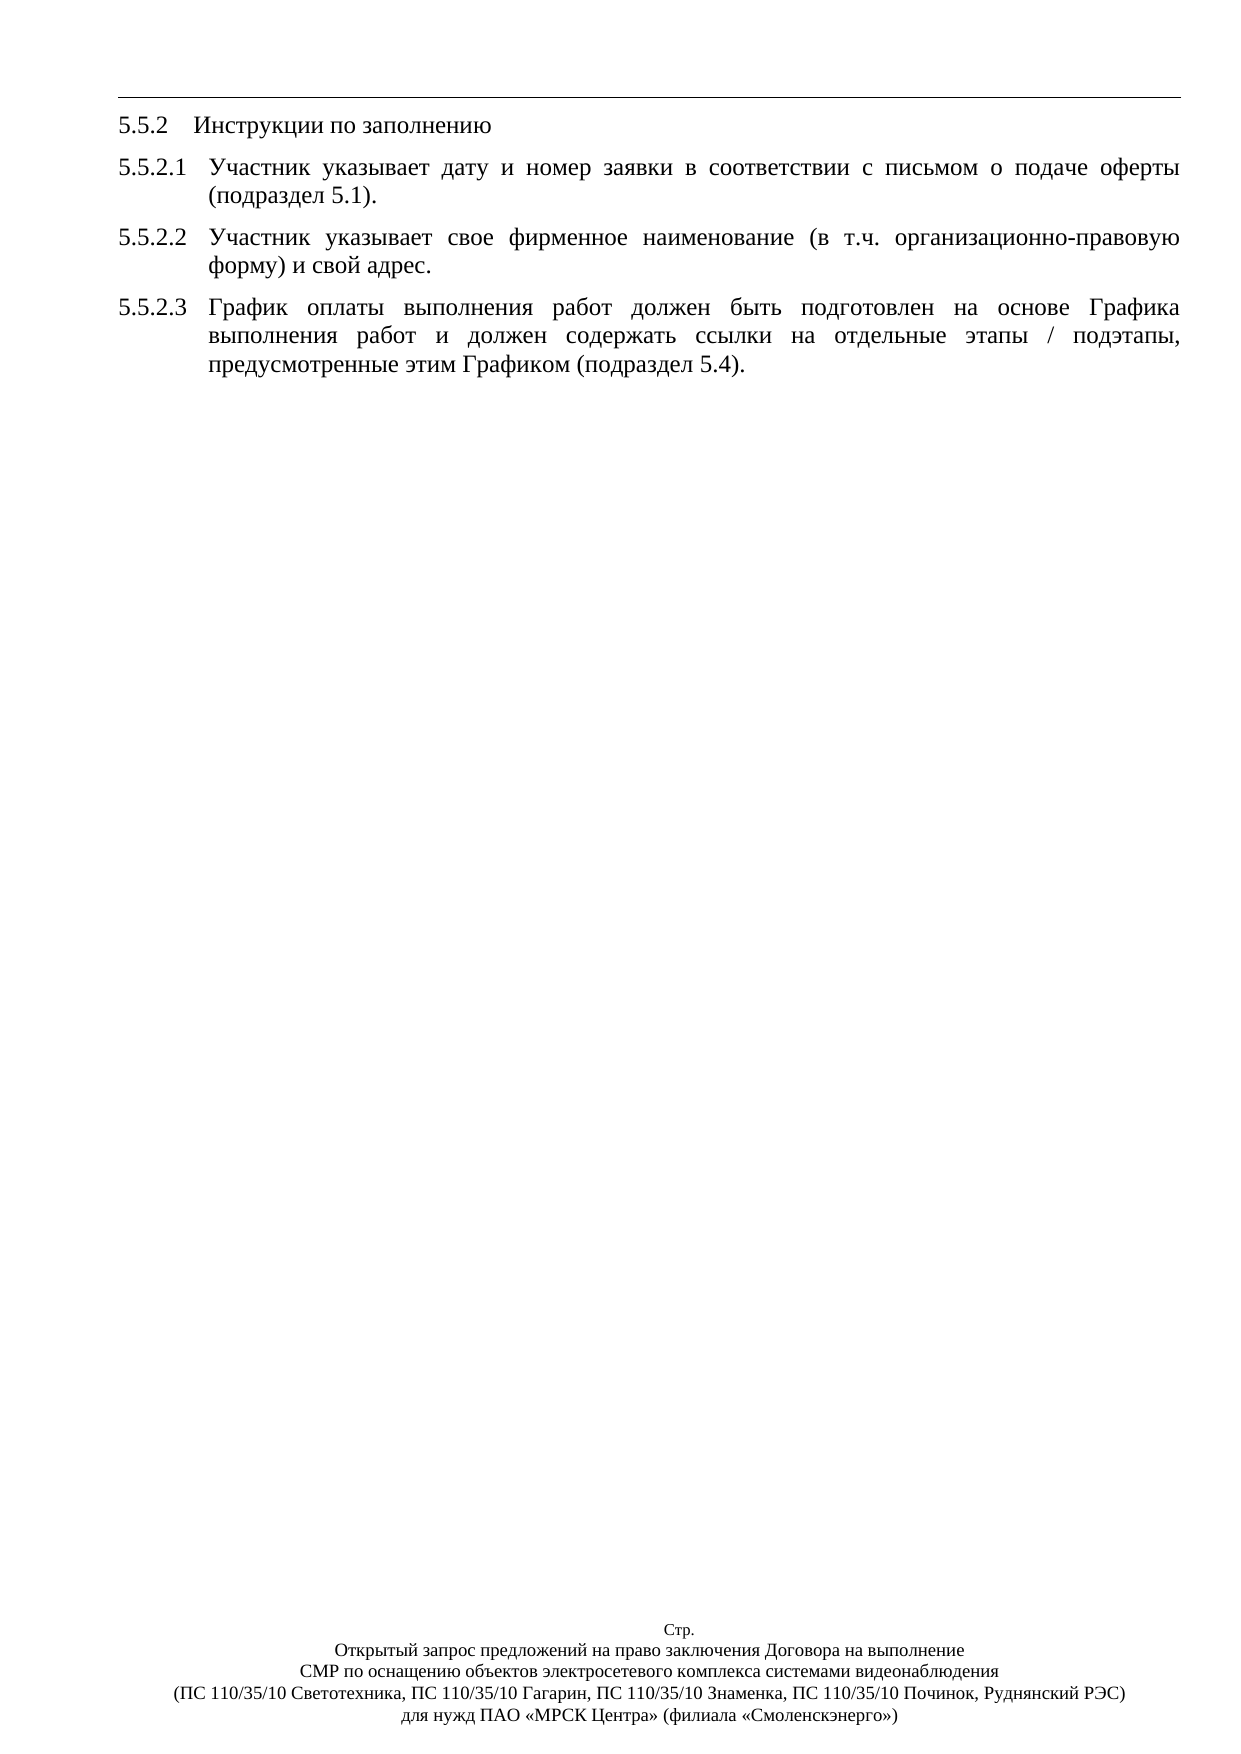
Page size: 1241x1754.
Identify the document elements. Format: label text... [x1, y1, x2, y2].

list Участник указывает свое фирменное наименование (в т.ч. организационно-правовую форму) и свой адрес. [118, 222, 1181, 279]
list Участник указывает дату и номер заявки в соответствии с письмом о подаче оферты (подраздел 5.1). [118, 152, 1181, 209]
subtitle Инструкции по заполнению [118, 111, 1181, 139]
list График оплаты выполнения работ должен быть подготовлен на основе Графика выполнения работ и должен содержать ссылки на отдельные этапы / подэтапы, предусмотренные этим Графиком (подраздел 5.4). [118, 292, 1181, 378]
